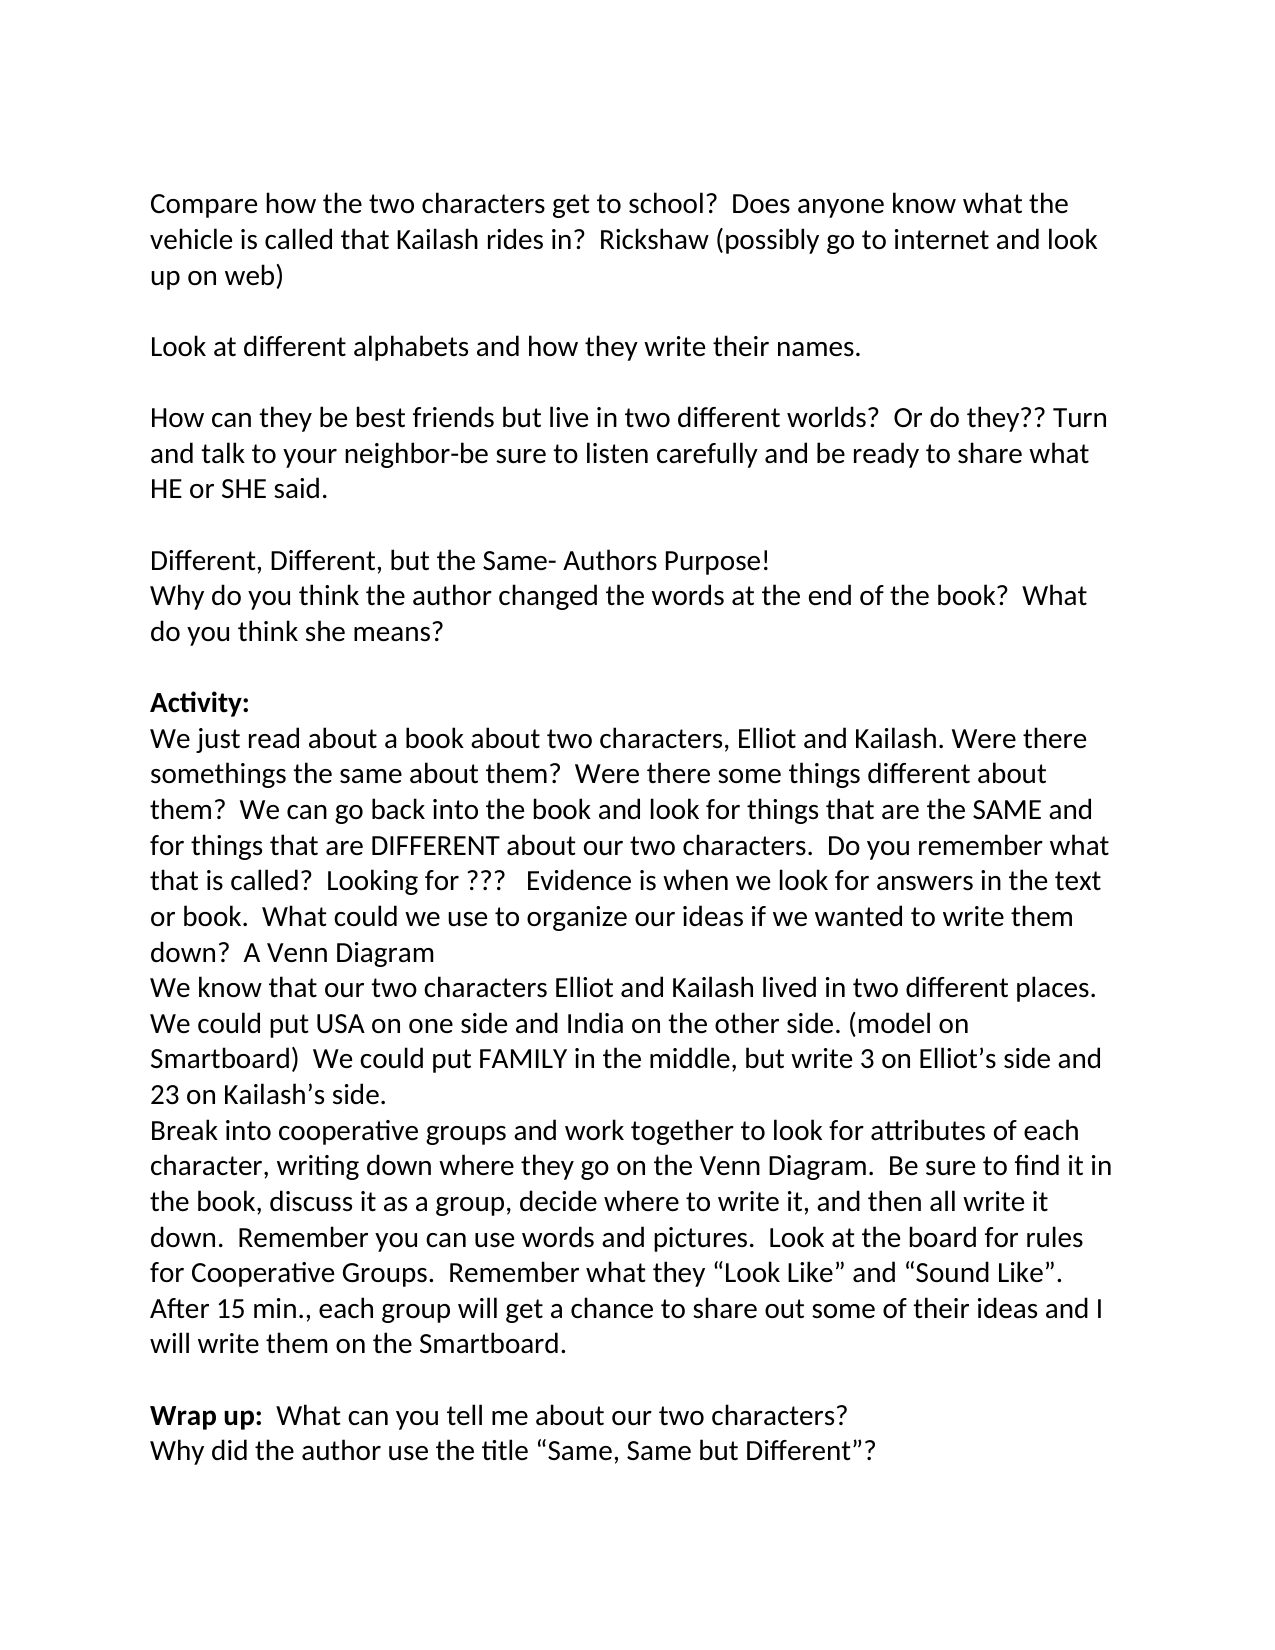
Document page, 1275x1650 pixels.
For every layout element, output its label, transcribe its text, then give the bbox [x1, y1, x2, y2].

text We just read about a book about two characters, Elliot and Kailash. Were there somethings the same about them? Were there some things different about them? We can go back into the book and look for things that are the SAME and for things that are DIFFERENT about our two characters. Do you remember what that is called? Looking for ??? Evidence is when we look for answers in the text or book. What could we use to organize our ideas if we wanted to write them down? A Venn Diagram [150, 720, 1125, 969]
text How can they be best friends but live in two different worlds? Or do they?? Turn and talk to your neighbor-be sure to listen carefully and be ready to share what HE or SHE said. [150, 399, 1125, 506]
text After 15 min., each group will get a chance to share out some of their ideas and I will write them on the Smartboard. [150, 1290, 1125, 1361]
text Wrap up: What can you tell me about our two characters? [150, 1397, 1125, 1432]
text Compare how the two characters get to school? Does anyone know what the vehicle is called that Kailash rides in? Rickshaw (possibly go to internet and look up on web) [150, 186, 1125, 292]
text We know that our two characters Elliot and Kailash lived in two different places. We could put USA on one side and India on the other side. (model on Smartboard) We could put FAMILY in the middle, but write 3 on Elliot’s side and 23 on Kailash’s side. [150, 969, 1125, 1112]
text Activity: [150, 684, 1125, 720]
text Different, Different, but the Same- Authors Purpose! [150, 542, 1125, 577]
text Look at different alphabets and how they write their names. [150, 328, 1125, 364]
text Break into cooperative groups and work together to look for attributes of each character, writing down where they go on the Venn Diagram. Be sure to find it in the book, discuss it as a group, decide where to write it, and then all write it down. Remember you can use words and pictures. Look at the board for rules for Cooperative Groups. Remember what they “Look Like” and “Sound Like”. [150, 1112, 1125, 1290]
text Why do you think the author changed the words at the end of the book? What do you think she means? [150, 577, 1125, 649]
text Why did the author use the title “Same, Same but Different”? [150, 1432, 1125, 1468]
